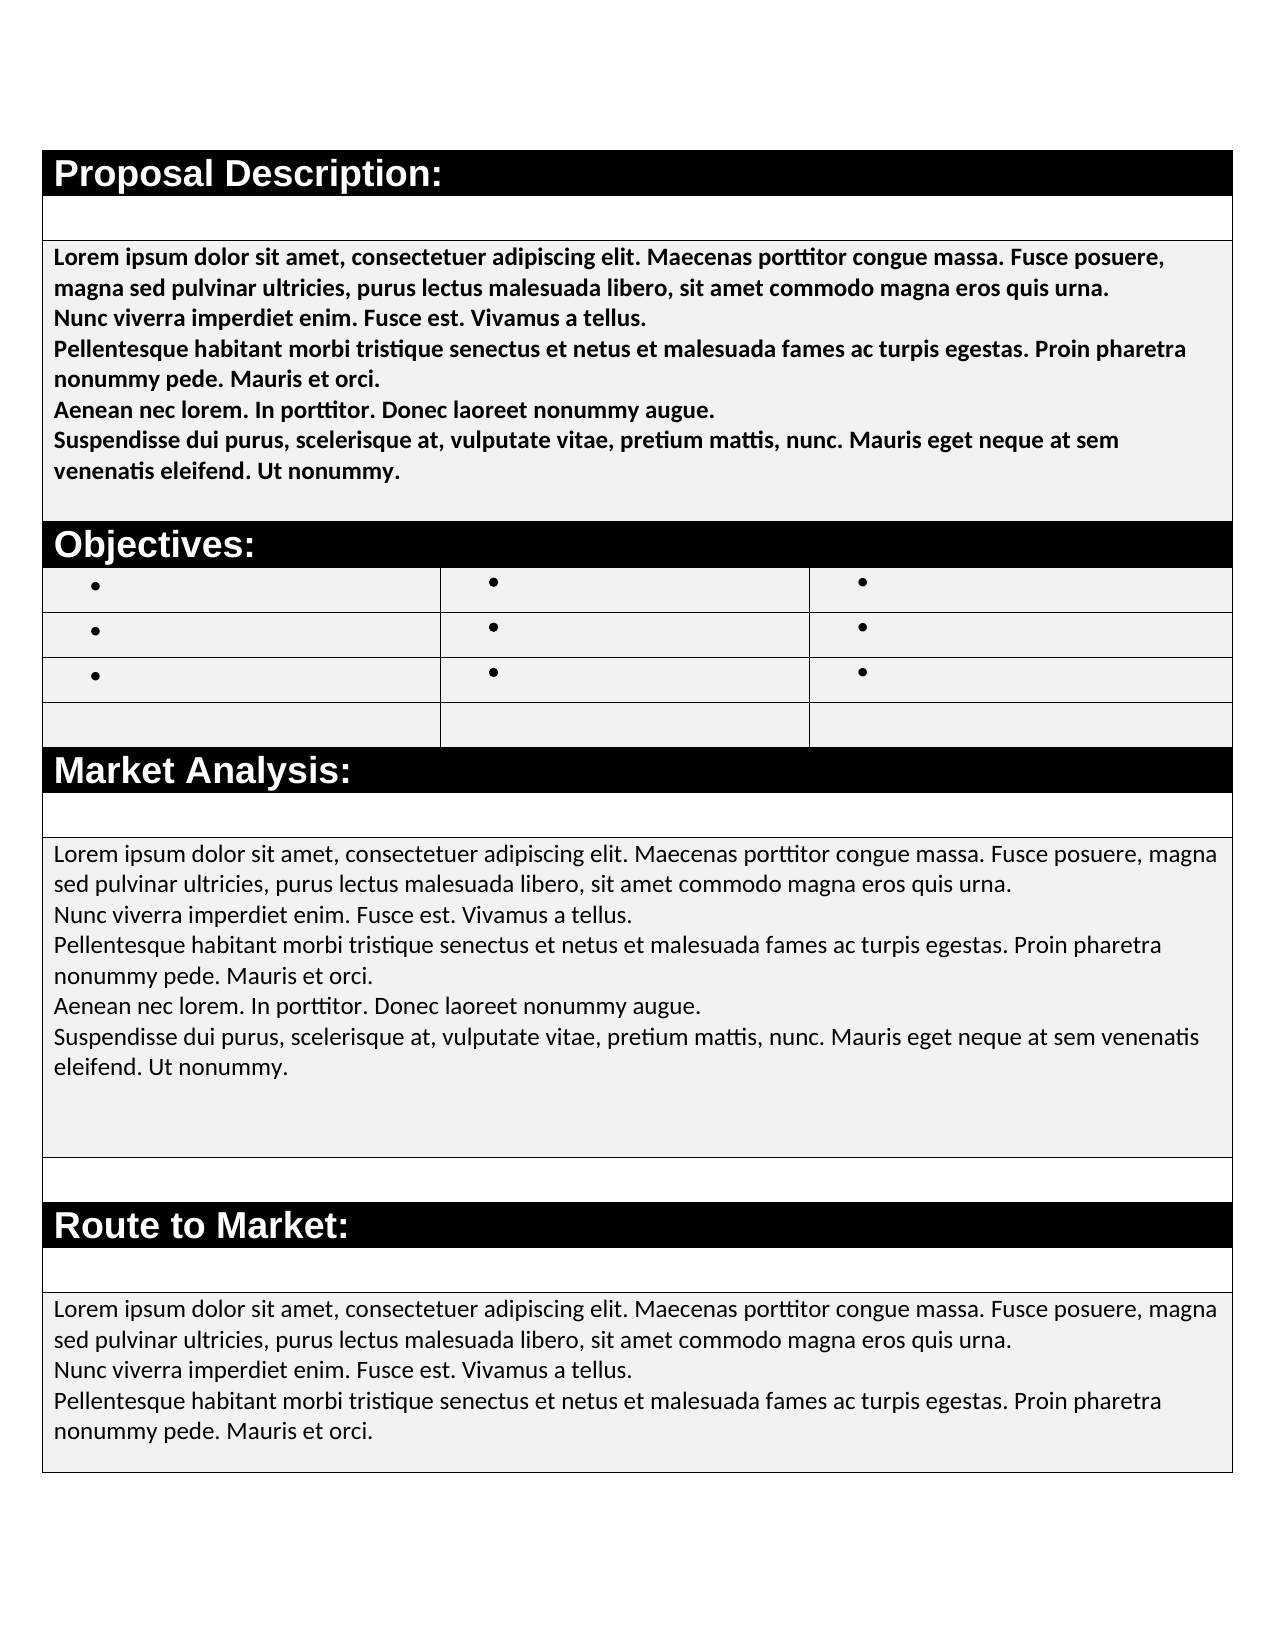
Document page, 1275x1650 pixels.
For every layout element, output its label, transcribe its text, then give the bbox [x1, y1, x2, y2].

table_cell Market Analysis: [43, 748, 1232, 792]
table_cell [810, 568, 1232, 612]
table_cell Route to Market: [43, 1203, 1232, 1247]
table_cell [441, 658, 809, 702]
table_cell [441, 703, 809, 747]
table_cell Objectives: [43, 523, 1232, 566]
table_cell [43, 658, 440, 702]
table_cell [810, 658, 1232, 702]
table_cell [810, 703, 1232, 747]
table_cell [43, 613, 440, 657]
table_cell [43, 568, 440, 612]
table_cell [43, 1158, 1232, 1202]
table_cell [43, 703, 440, 747]
table_cell Proposal Description: [43, 151, 1232, 195]
table_cell [810, 613, 1232, 657]
table_cell [43, 793, 1232, 837]
table_cell [441, 568, 809, 612]
table_cell [43, 196, 1232, 240]
table_cell [43, 1248, 1232, 1292]
table_cell Lorem ipsum dolor sit amet, consectetuer adipiscing elit. Maecenas porttitor congue massa. Fusce posuere, magna sed pulvinar ultricies, purus lectus malesuada libero, sit amet commodo magna eros quis urna. Nunc viverra imperdiet enim. Fusce est. Vivamus a tellus. Pellentesque habitant morbi tristique senectus et netus et malesuada fames ac turpis egestas. Proin pharetra nonummy pede. Mauris et orci. [43, 1293, 1232, 1472]
table_cell [441, 613, 809, 657]
